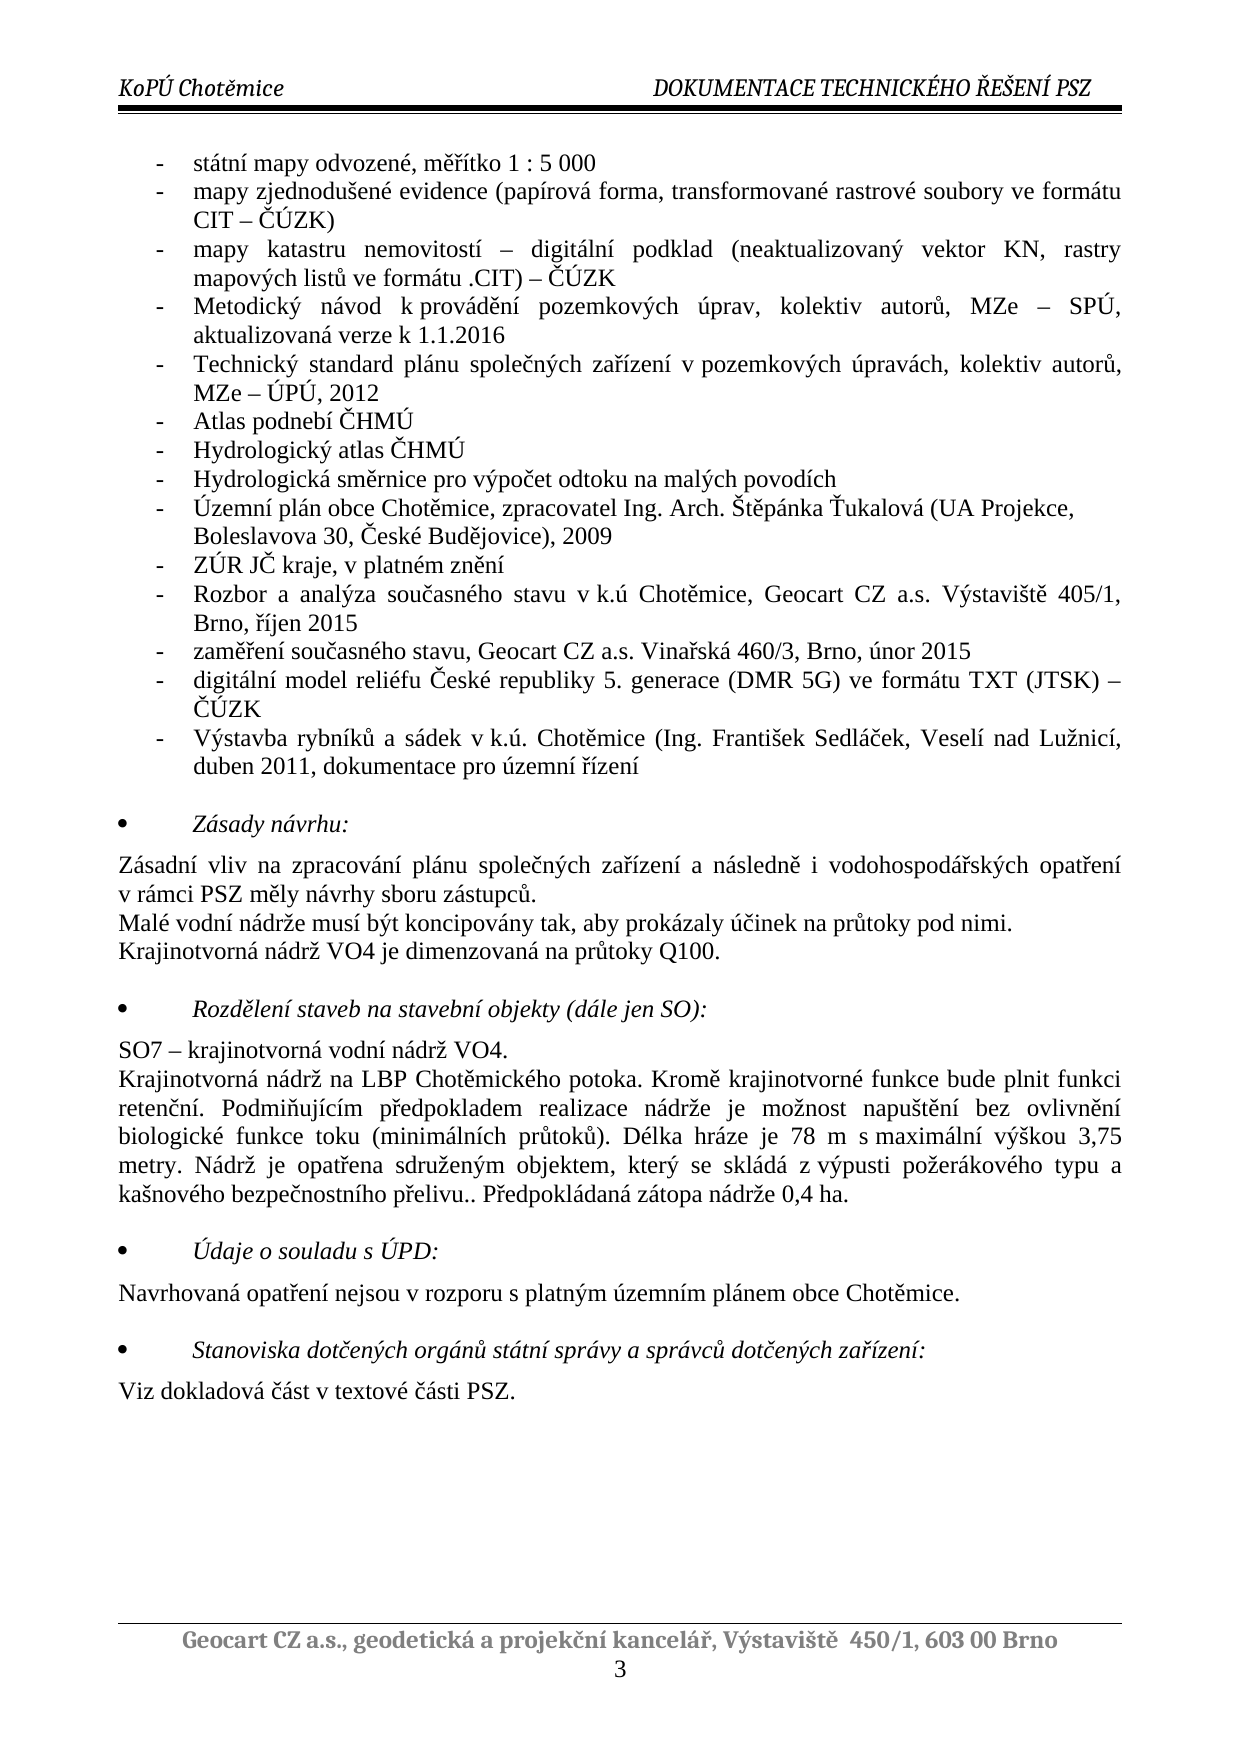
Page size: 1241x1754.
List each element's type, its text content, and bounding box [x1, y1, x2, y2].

text Rozdělení staveb na stavební objekty (dále jen SO): [118, 994, 1122, 1023]
list zaměření současného stavu, Geocart CZ a.s. Vinařská 460/3, Brno, únor 2015 [156, 636, 1122, 665]
text SO7 – krajinotvorná vodní nádrž VO4. [118, 1035, 1122, 1064]
list Hydrologický atlas ČHMÚ [156, 435, 1122, 464]
list Atlas podnebí ČHMÚ [156, 406, 1122, 435]
list mapy katastru nemovitostí – digitální podklad (neaktualizovaný vektor KN, rastry mapových listů ve formátu .CIT) – ČÚZK [156, 234, 1122, 291]
text Malé vodní nádrže musí být koncipovány tak, aby prokázaly účinek na průtoky pod nimi. [118, 908, 1122, 936]
list Technický standard plánu společných zařízení v pozemkových úpravách, kolektiv autorů, MZe – ÚPÚ, 2012 [156, 349, 1122, 406]
text Zásadní vliv na zpracování plánu společných zařízení a následně i vodohospodářských opatření v rámci PSZ měly návrhy sboru zástupců. [118, 850, 1122, 908]
list Rozbor a analýza současného stavu v k.ú Chotěmice, Geocart CZ a.s. Výstaviště 405/1, Brno, říjen 2015 [156, 579, 1122, 636]
text Stanoviska dotčených orgánů státní správy a správců dotčených zařízení: [118, 1335, 1122, 1364]
list státní mapy odvozené, měřítko 1 : 5 000 [156, 148, 1122, 176]
list ZÚR JČ kraje, v platném znění [156, 550, 1122, 579]
list Metodický návod k provádění pozemkových úprav, kolektiv autorů, MZe – SPÚ, aktualizovaná verze k 1.1.2016 [156, 291, 1122, 349]
list Hydrologická směrnice pro výpočet odtoku na malých povodích [156, 464, 1122, 493]
list mapy zjednodušené evidence (papírová forma, transformované rastrové soubory ve formátu CIT – ČÚZK) [156, 176, 1122, 234]
text Viz dokladová část v textové části PSZ. [118, 1376, 1122, 1405]
text Krajinotvorná nádrž na LBP Chotěmického potoka. Kromě krajinotvorné funkce bude plnit funkci retenční. Podmiňujícím předpokladem realizace nádrže je možnost napuštění bez ovlivnění biologické funkce toku (minimálních průtoků). Délka hráze je 78 m s maximální výškou 3,75 metry. Nádrž je opatřena sdruženým objektem, který se skládá z výpusti požerákového typu a kašnového bezpečnostního přelivu.. Předpokládaná zátopa nádrže 0,4 ha. [118, 1064, 1122, 1208]
text Údaje o souladu s ÚPD: [118, 1236, 1122, 1265]
text Krajinotvorná nádrž VO4 je dimenzovaná na průtoky Q100. [118, 936, 1122, 965]
list Navrhovaná opatření nejsou v rozporu s platným územním plánem obce Chotěmice. [118, 1278, 1122, 1306]
list Územní plán obce Chotěmice, zpracovatel Ing. Arch. Štěpánka Ťukalová (UA Projekce, Boleslavova 30, České Budějovice), 2009 [156, 493, 1122, 550]
text Zásady návrhu: [118, 809, 1122, 838]
list digitální model reliéfu České republiky 5. generace (DMR 5G) ve formátu TXT (JTSK) – ČÚZK [156, 665, 1122, 723]
list Výstavba rybníků a sádek v k.ú. Chotěmice (Ing. František Sedláček, Veselí nad Lužnicí, duben 2011, dokumentace pro územní řízení [156, 723, 1122, 780]
